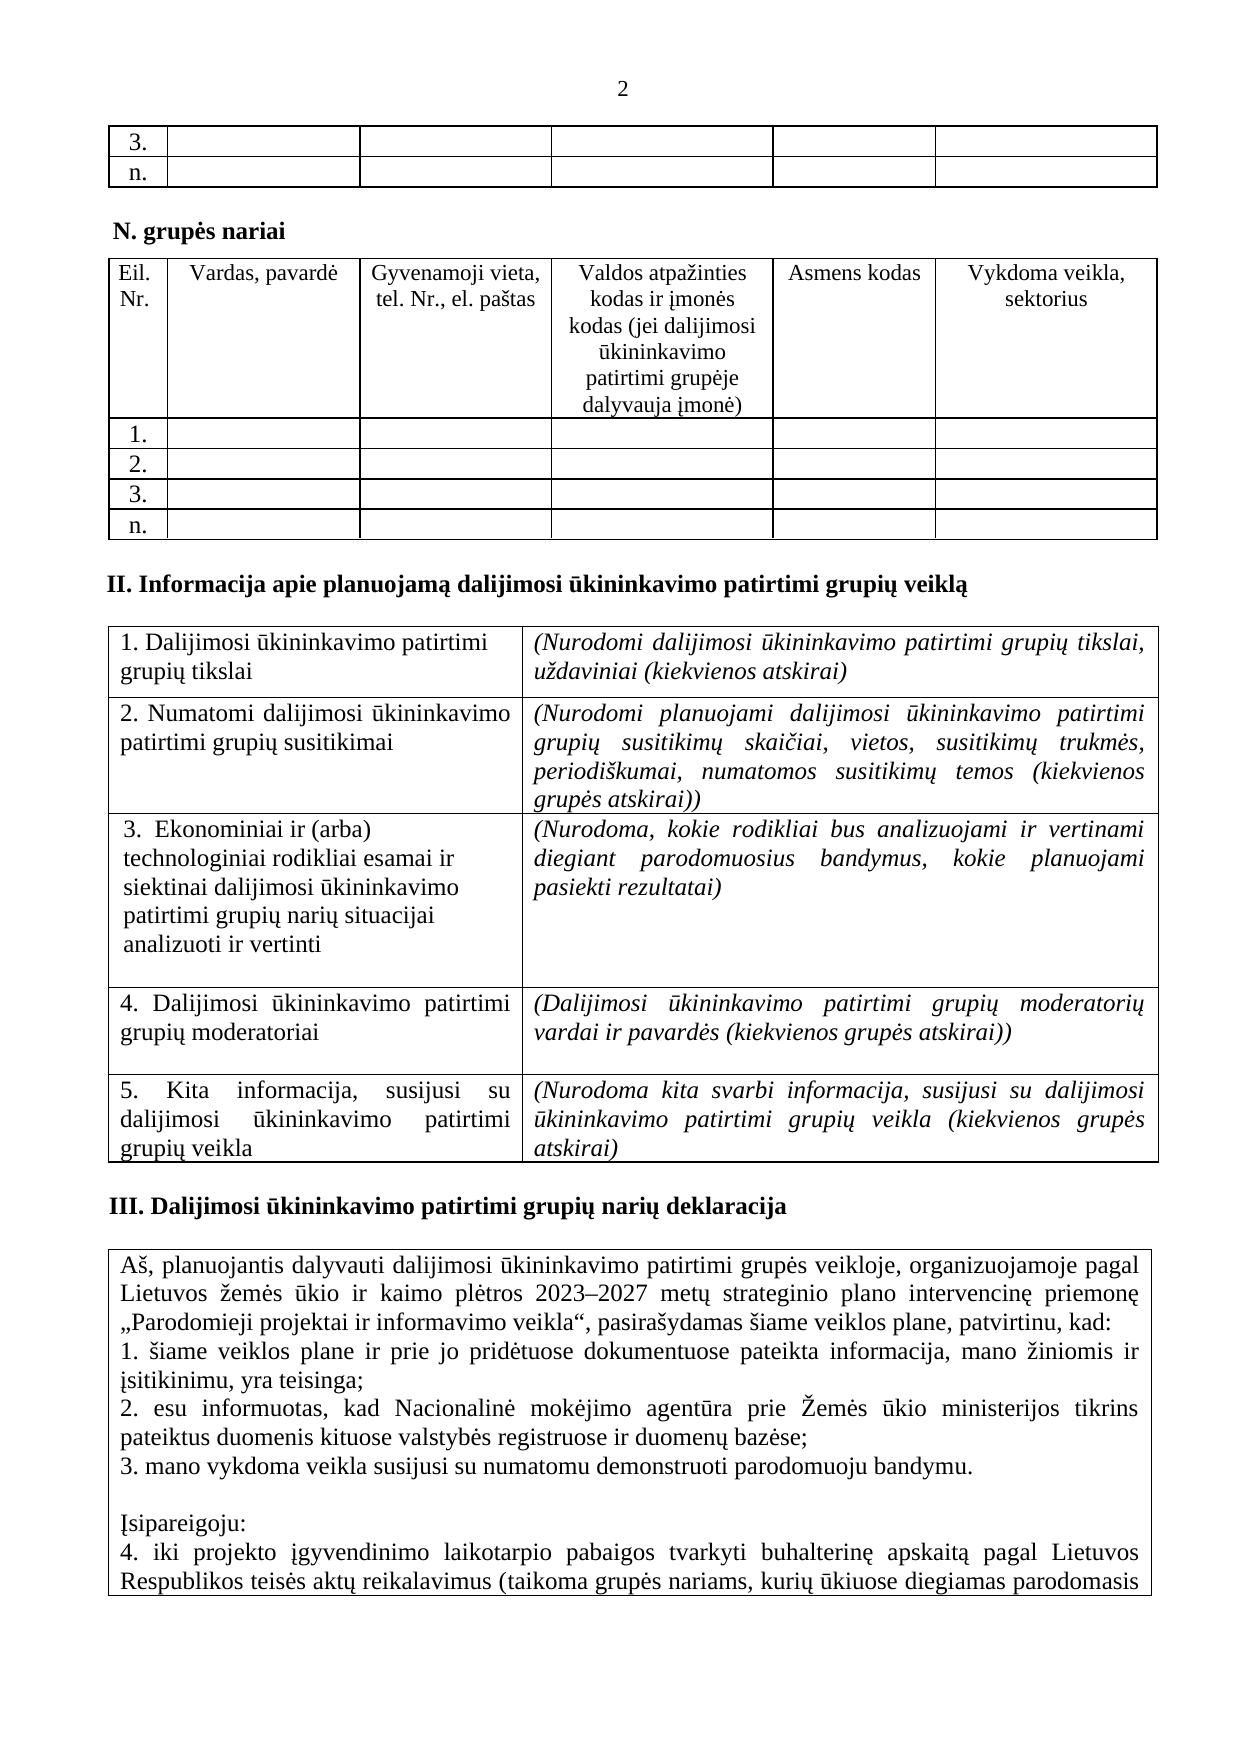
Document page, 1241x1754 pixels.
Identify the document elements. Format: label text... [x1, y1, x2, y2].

table_cell 1. [110, 419, 167, 447]
table_cell 3. [110, 127, 167, 156]
table_header (Nurodomi dalijimosi ūkininkavimo patirtimi grupių tikslai, uždaviniai (kiekvienos atskirai) [523, 627, 1158, 697]
table_cell 2. Numatomi dalijimosi ūkininkavimo patirtimi grupių susitikimai [109, 698, 522, 813]
table_header 1. Dalijimosi ūkininkavimo patirtimi grupių tikslai [109, 627, 522, 697]
table_cell [361, 510, 551, 538]
table_cell (Nurodoma, kokie rodikliai bus analizuojami ir vertinami diegiant parodomuosius bandymus, kokie planuojami pasiekti rezultatai) [523, 814, 1158, 987]
table_cell [774, 419, 935, 447]
text II. Informacija apie planuojamą dalijimosi ūkininkavimo patirtimi grupių veiklą [94, 569, 1152, 597]
table_cell 4. Dalijimosi ūkininkavimo patirtimi grupių moderatoriai [109, 988, 522, 1074]
table_header Asmens kodas [774, 259, 935, 417]
table_cell [552, 449, 772, 478]
table_cell [936, 127, 1156, 156]
table_cell [936, 480, 1156, 508]
text N. grupės nariai [94, 216, 1152, 245]
table_cell [168, 510, 359, 538]
table_cell [552, 510, 772, 538]
table_cell [552, 480, 772, 508]
table_cell [361, 480, 551, 508]
table_cell [552, 127, 772, 156]
table_cell [936, 510, 1156, 538]
table_cell [168, 157, 359, 186]
table_cell [774, 480, 935, 508]
table_cell [361, 127, 551, 156]
table_cell 2. [110, 449, 167, 478]
text III. Dalijimosi ūkininkavimo patirtimi grupių narių deklaracija [94, 1191, 1152, 1220]
table_cell (Nurodoma kita svarbi informacija, susijusi su dalijimosi ūkininkavimo patirtimi grupių veikla (kiekvienos grupės atskirai) [523, 1075, 1158, 1161]
table_cell [168, 127, 359, 156]
table_cell [774, 127, 935, 156]
table_cell (Nurodomi planuojami dalijimosi ūkininkavimo patirtimi grupių susitikimų skaičiai, vietos, susitikimų trukmės, periodiškumai, numatomos susitikimų temos (kiekvienos grupės atskirai)) [523, 698, 1158, 813]
table_cell n. [110, 510, 167, 538]
table_header Vardas, pavardė [168, 259, 359, 417]
table_cell [936, 419, 1156, 447]
table_cell [168, 480, 359, 508]
table_cell [774, 510, 935, 538]
table_cell [774, 157, 935, 186]
table_cell [936, 157, 1156, 186]
table_cell [552, 419, 772, 447]
table_header Eil. Nr. [110, 259, 167, 417]
table_cell 3. Ekonominiai ir (arba) technologiniai rodikliai esamai ir siektinai dalijimosi ūkininkavimo patirtimi grupių narių situacijai analizuoti ir vertinti [109, 814, 522, 987]
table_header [552, 259, 772, 417]
table_cell [361, 419, 551, 447]
table_cell (Dalijimosi ūkininkavimo patirtimi grupių moderatorių vardai ir pavardės (kiekvienos grupės atskirai)) [523, 988, 1158, 1074]
table_cell [168, 419, 359, 447]
table_cell [168, 449, 359, 478]
table_header Vykdoma veikla, sektorius [936, 259, 1156, 417]
table_cell n. [110, 157, 167, 186]
table_cell [774, 449, 935, 478]
table_cell [552, 157, 772, 186]
table_cell [936, 449, 1156, 478]
table_cell [361, 449, 551, 478]
table_header Gyvenamoji vieta, tel. Nr., el. paštas [361, 259, 551, 417]
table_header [109, 1250, 1151, 1595]
table_cell [361, 157, 551, 186]
table_cell 5. Kita informacija, susijusi su dalijimosi ūkininkavimo patirtimi grupių veikla [109, 1075, 522, 1161]
table_cell 3. [110, 480, 167, 508]
